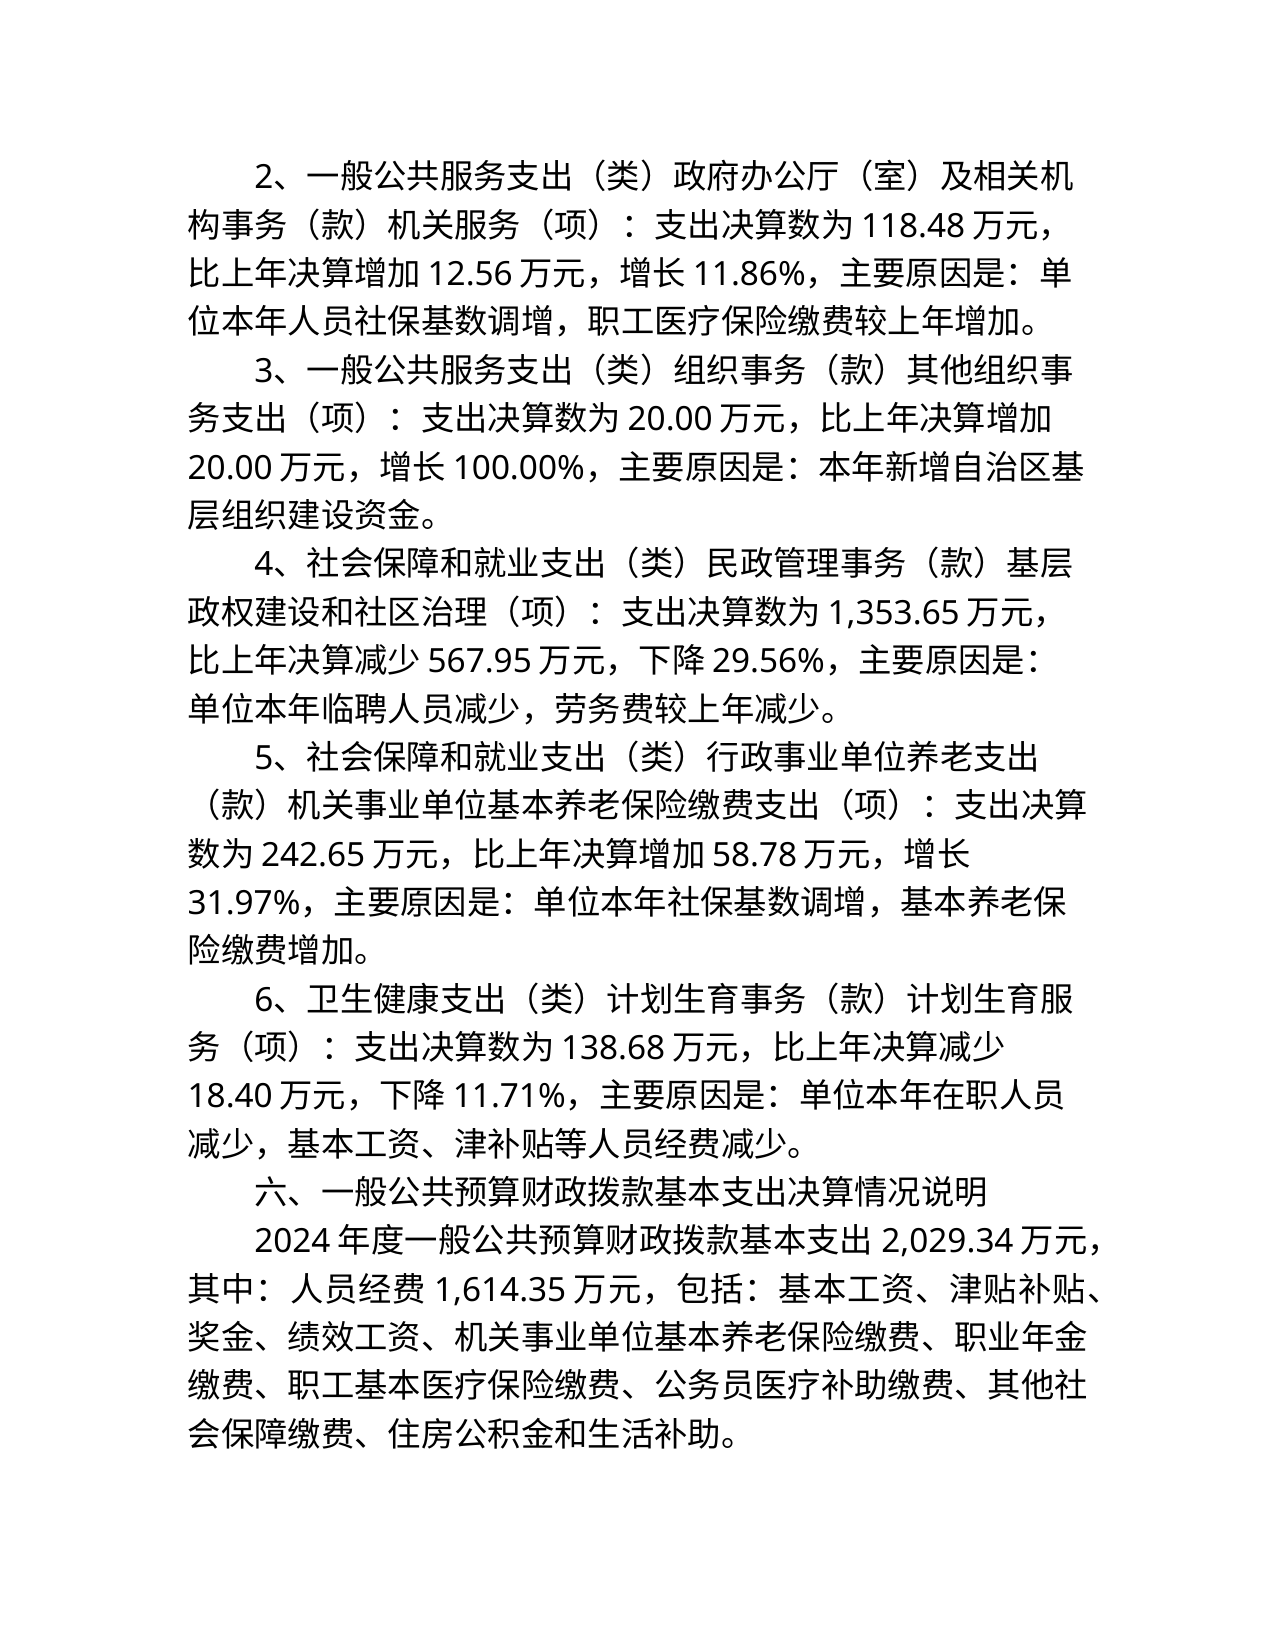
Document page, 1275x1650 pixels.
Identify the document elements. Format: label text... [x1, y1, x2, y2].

text 2、一般公共服务支出（类）政府办公厅（室）及相关机构事务（款）机关服务（项）：支出决算数为118.48万元，比上年决算增加12.56万元，增长11.86%，主要原因是：单位本年人员社保基数调增，职工医疗保险缴费较上年增加。 [187, 150, 1087, 343]
text 4、社会保障和就业支出（类）民政管理事务（款）基层政权建设和社区治理（项）：支出决算数为1,353.65万元，比上年决算减少567.95万元，下降29.56%，主要原因是：单位本年临聘人员减少，劳务费较上年减少。 [187, 537, 1087, 731]
text 2024年度一般公共预算财政拨款基本支出2,029.34万元，其中：人员经费1,614.35万元，包括：基本工资、津贴补贴、奖金、绩效工资、机关事业单位基本养老保险缴费、职业年金缴费、职工基本医疗保险缴费、公务员医疗补助缴费、其他社会保障缴费、住房公积金和生活补助。 [187, 1214, 1087, 1456]
text 六、一般公共预算财政拨款基本支出决算情况说明 [187, 1166, 1087, 1214]
text 5、社会保障和就业支出（类）行政事业单位养老支出（款）机关事业单位基本养老保险缴费支出（项）：支出决算数为242.65万元，比上年决算增加58.78万元，增长31.97%，主要原因是：单位本年社保基数调增，基本养老保险缴费增加。 [187, 731, 1087, 972]
text 3、一般公共服务支出（类）组织事务（款）其他组织事务支出（项）：支出决算数为20.00万元，比上年决算增加20.00万元，增长100.00%，主要原因是：本年新增自治区基层组织建设资金。 [187, 343, 1087, 537]
text 6、卫生健康支出（类）计划生育事务（款）计划生育服务（项）：支出决算数为138.68万元，比上年决算减少18.40万元，下降11.71%，主要原因是：单位本年在职人员减少，基本工资、津补贴等人员经费减少。 [187, 972, 1087, 1166]
